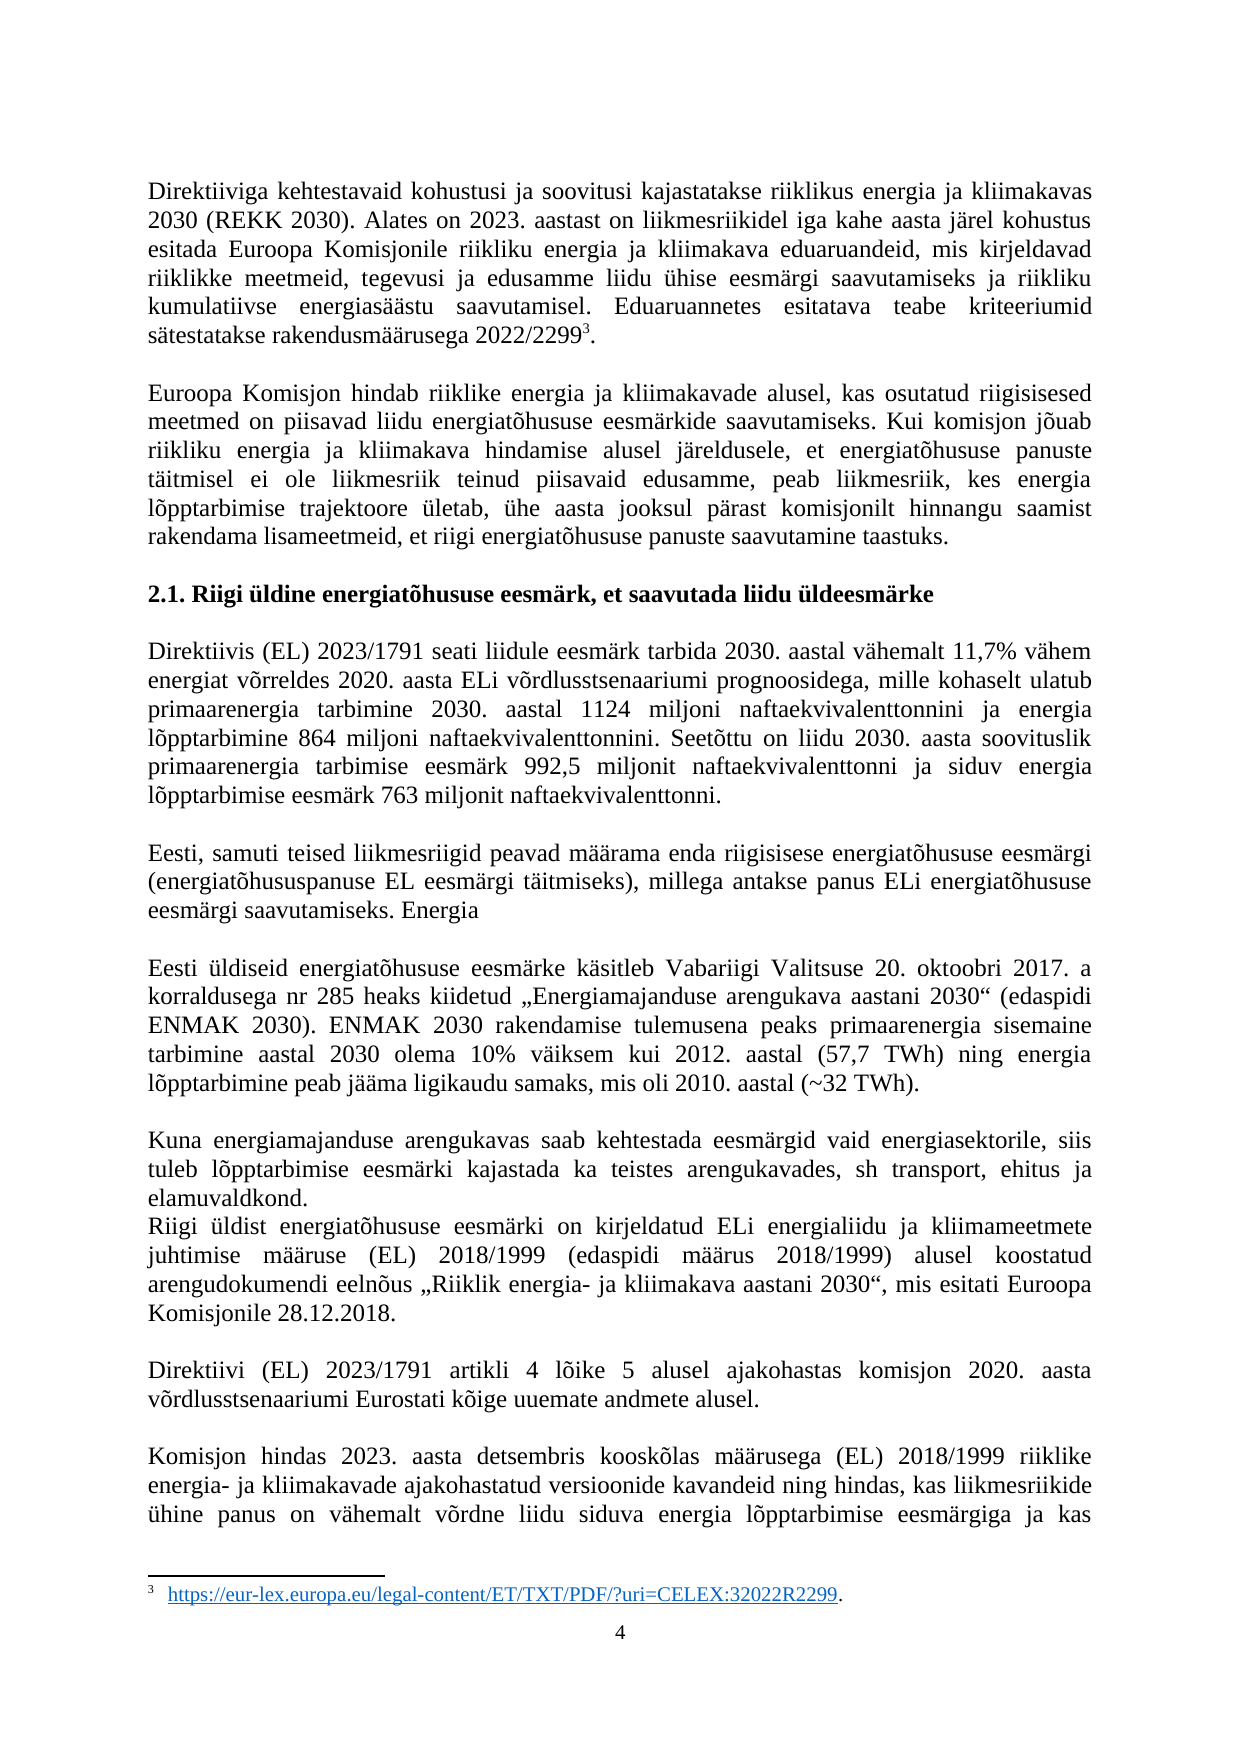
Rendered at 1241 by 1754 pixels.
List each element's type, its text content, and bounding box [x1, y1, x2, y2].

text Direktiivi (EL) 2023/1791 artikli 4 lõike 5 alusel ajakohastas komisjon 2020. aasta võrdlusstsenaariumi Eurostati kõige uuemate andmete alusel. [148, 1355, 1093, 1413]
text Euroopa Komisjon hindab riiklike energia ja kliimakavade alusel, kas osutatud riigisisesed meetmed on piisavad liidu energiatõhususe eesmärkide saavutamiseks. Kui komisjon jõuab riikliku energia ja kliimakava hindamise alusel järeldusele, et energiatõhususe panuste täitmisel ei ole liikmesriik teinud piisavaid edusamme, peab liikmesriik, kes energia lõpptarbimise trajektoore ületab, ühe aasta jooksul pärast komisjonilt hinnangu saamist rakendama lisameetmeid, et riigi energiatõhususe panuste saavutamine taastuks. [148, 378, 1093, 550]
text Eesti üldiseid energiatõhususe eesmärke käsitleb Vabariigi Valitsuse 20. oktoobri 2017. a korraldusega nr 285 heaks kiidetud „Energiamajanduse arengukava aastani 2030“ (edaspidi ENMAK 2030). ENMAK 2030 rakendamise tulemusena peaks primaarenergia sisemaine tarbimine aastal 2030 olema 10% väiksem kui 2012. aastal (57,7 TWh) ning energia lõpptarbimine peab jääma ligikaudu samaks, mis oli 2010. aastal (~32 TWh). [148, 953, 1093, 1096]
text Riigi üldist energiatõhususe eesmärki on kirjeldatud ELi energialiidu ja kliimameetmete juhtimise määruse (EL) 2018/1999 (edaspidi määrus 2018/1999) alusel koostatud arengudokumendi eelnõus „Riiklik energia- ja kliimakava aastani 2030“, mis esitati Euroopa Komisjonile 28.12.2018. [148, 1211, 1093, 1326]
text 2.1. Riigi üldine energiatõhususe eesmärk, et saavutada liidu üldeesmärke [148, 579, 1093, 608]
text Direktiiviga kehtestavaid kohustusi ja soovitusi kajastatakse riiklikus energia ja kliimakavas 2030 (REKK 2030). Alates on 2023. aastast on liikmesriikidel iga kahe aasta järel kohustus esitada Euroopa Komisjonile riikliku energia ja kliimakava eduaruandeid, mis kirjeldavad riiklikke meetmeid, tegevusi ja edusamme liidu ühise eesmärgi saavutamiseks ja riikliku kumulatiivse energiasäästu saavutamisel. Eduaruannetes esitatava teabe kriteeriumid sätestatakse rakendusmäärusega 2022/2299. [148, 176, 1093, 349]
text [148, 1441, 1093, 1528]
text Kuna energiamajanduse arengukavas saab kehtestada eesmärgid vaid energiasektorile, siis tuleb lõpptarbimise eesmärki kajastada ka teistes arengukavades, sh transport, ehitus ja elamuvaldkond. [148, 1125, 1093, 1211]
text Direktiivis (EL) 2023/1791 seati liidule eesmärk tarbida 2030. aastal vähemalt 11,7% vähem energiat võrreldes 2020. aasta ELi võrdlusstsenaariumi prognoosidega, mille kohaselt ulatub primaarenergia tarbimine 2030. aastal 1124 miljoni naftaekvivalenttonnini ja energia lõpptarbimine 864 miljoni naftaekvivalenttonnini. Seetõttu on liidu 2030. aasta soovituslik primaarenergia tarbimise eesmärk 992,5 miljonit naftaekvivalenttonni ja siduv energia lõpptarbimise eesmärk 763 miljonit naftaekvivalenttonni. [148, 636, 1093, 809]
text Eesti, samuti teised liikmesriigid peavad määrama enda riigisisese energiatõhususe eesmärgi (energiatõhususpanuse EL eesmärgi täitmiseks), millega antakse panus ELi energiatõhususe eesmärgi saavutamiseks. Energia [148, 838, 1093, 924]
